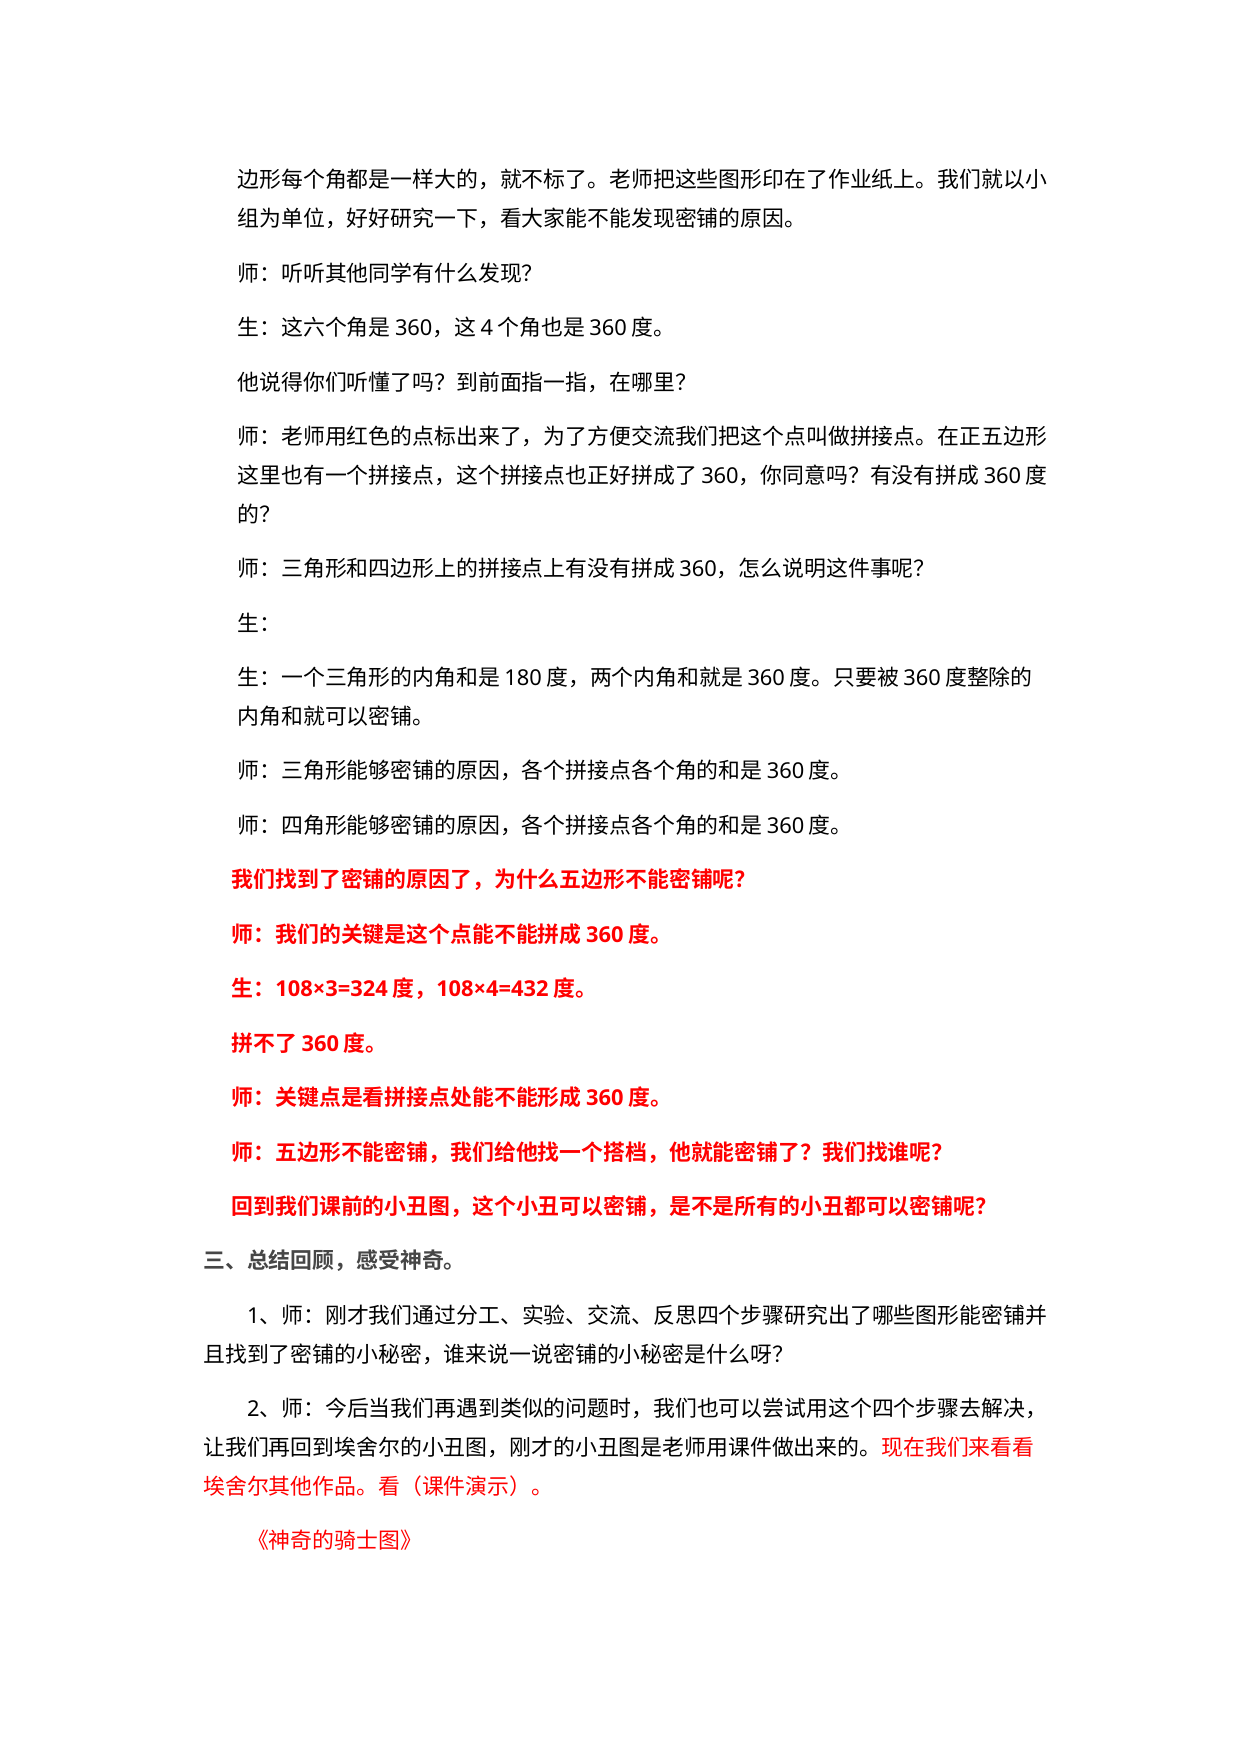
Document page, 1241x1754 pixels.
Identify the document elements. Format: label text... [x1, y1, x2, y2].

text 师：我们的关键是这个点能不能拼成360度。 [187, 916, 1053, 949]
text 生：108×3=324度，108×4=432度。 [187, 971, 1053, 1003]
text 师：三角形能够密铺的原因，各个拼接点各个角的和是360度。 [237, 753, 1053, 786]
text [237, 162, 1053, 233]
text 《神奇的骑士图》 [203, 1523, 1053, 1556]
text 回到我们课前的小丑图，这个小丑可以密铺，是不是所有的小丑都可以密铺呢？ [187, 1189, 1053, 1221]
text 2、师：今后当我们再遇到类似的问题时，我们也可以尝试用这个四个步骤去解决，让我们再回到埃舍尔的小丑图，刚才的小丑图是老师用课件做出来的。现在我们来看看埃舍尔其他作品。看（课件演示）。 [203, 1391, 1053, 1501]
text 我们找到了密铺的原因了，为什么五边形不能密铺呢？ [187, 862, 1053, 894]
text 师：三角形和四边形上的拼接点上有没有拼成360，怎么说明这件事呢？ [237, 551, 1053, 583]
text 生： [237, 605, 1053, 638]
text 生：一个三角形的内角和是180度，两个内角和就是360度。只要被360度整除的内角和就可以密铺。 [237, 660, 1053, 731]
text 他说得你们听懂了吗？到前面指一指，在哪里？ [237, 364, 1053, 397]
text 生：这六个角是360，这4个角也是360度。 [237, 310, 1053, 342]
text 1、师：刚才我们通过分工、实验、交流、反思四个步骤研究出了哪些图形能密铺并且找到了密铺的小秘密，谁来说一说密铺的小秘密是什么呀？ [203, 1297, 1053, 1369]
text 拼不了360度。 [187, 1025, 1053, 1058]
text 师：五边形不能密铺，我们给他找一个搭档，他就能密铺了？我们找谁呢？ [187, 1134, 1053, 1167]
text 师：四角形能够密铺的原因，各个拼接点各个角的和是360度。 [237, 807, 1053, 840]
text 师：听听其他同学有什么发现？ [237, 255, 1053, 288]
text 师：关键点是看拼接点处能不能形成360度。 [187, 1080, 1053, 1112]
text 三、总结回顾，感受神奇。 [203, 1243, 1053, 1276]
text 师：老师用红色的点标出来了，为了方便交流我们把这个点叫做拼接点。在正五边形这里也有一个拼接点，这个拼接点也正好拼成了360，你同意吗？有没有拼成360度的？ [237, 418, 1053, 529]
